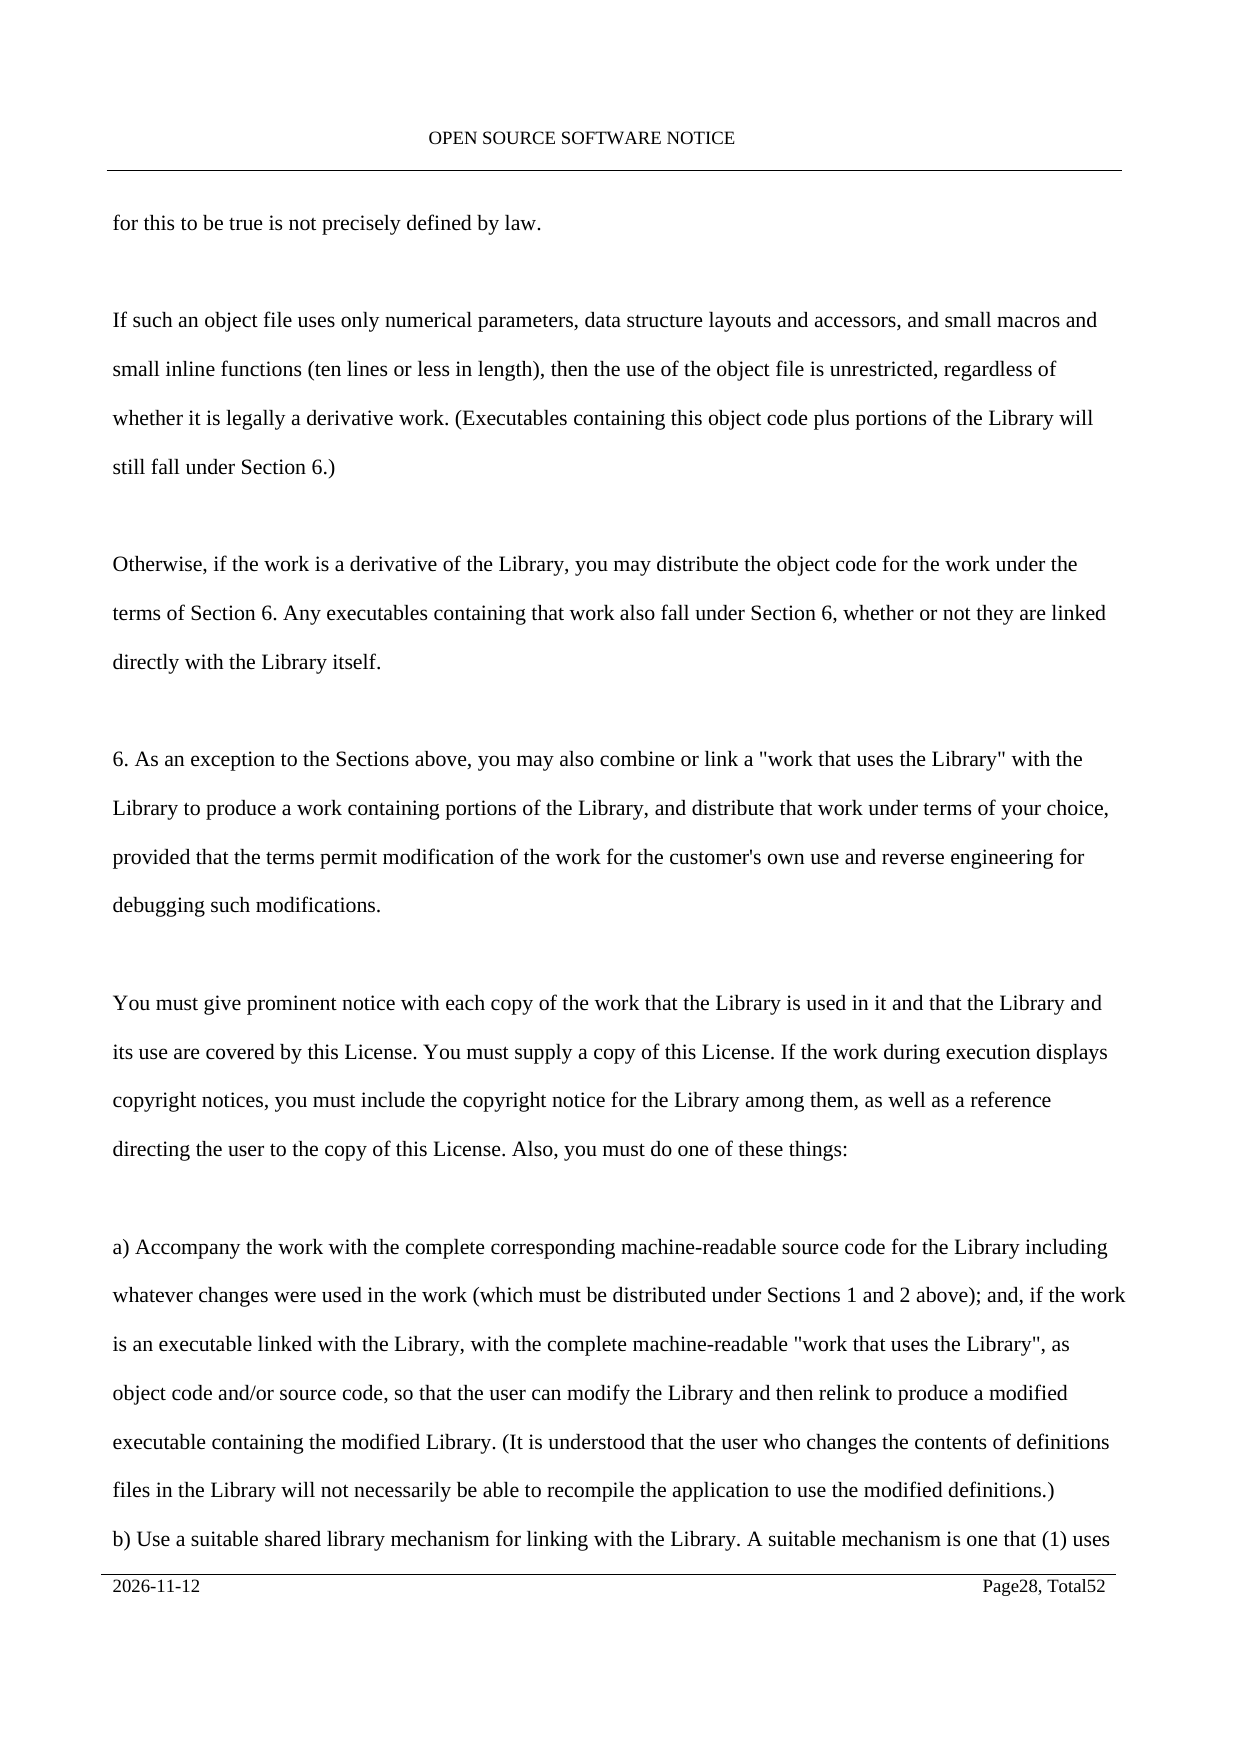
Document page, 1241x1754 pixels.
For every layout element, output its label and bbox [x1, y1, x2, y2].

text [112, 206, 1128, 1555]
